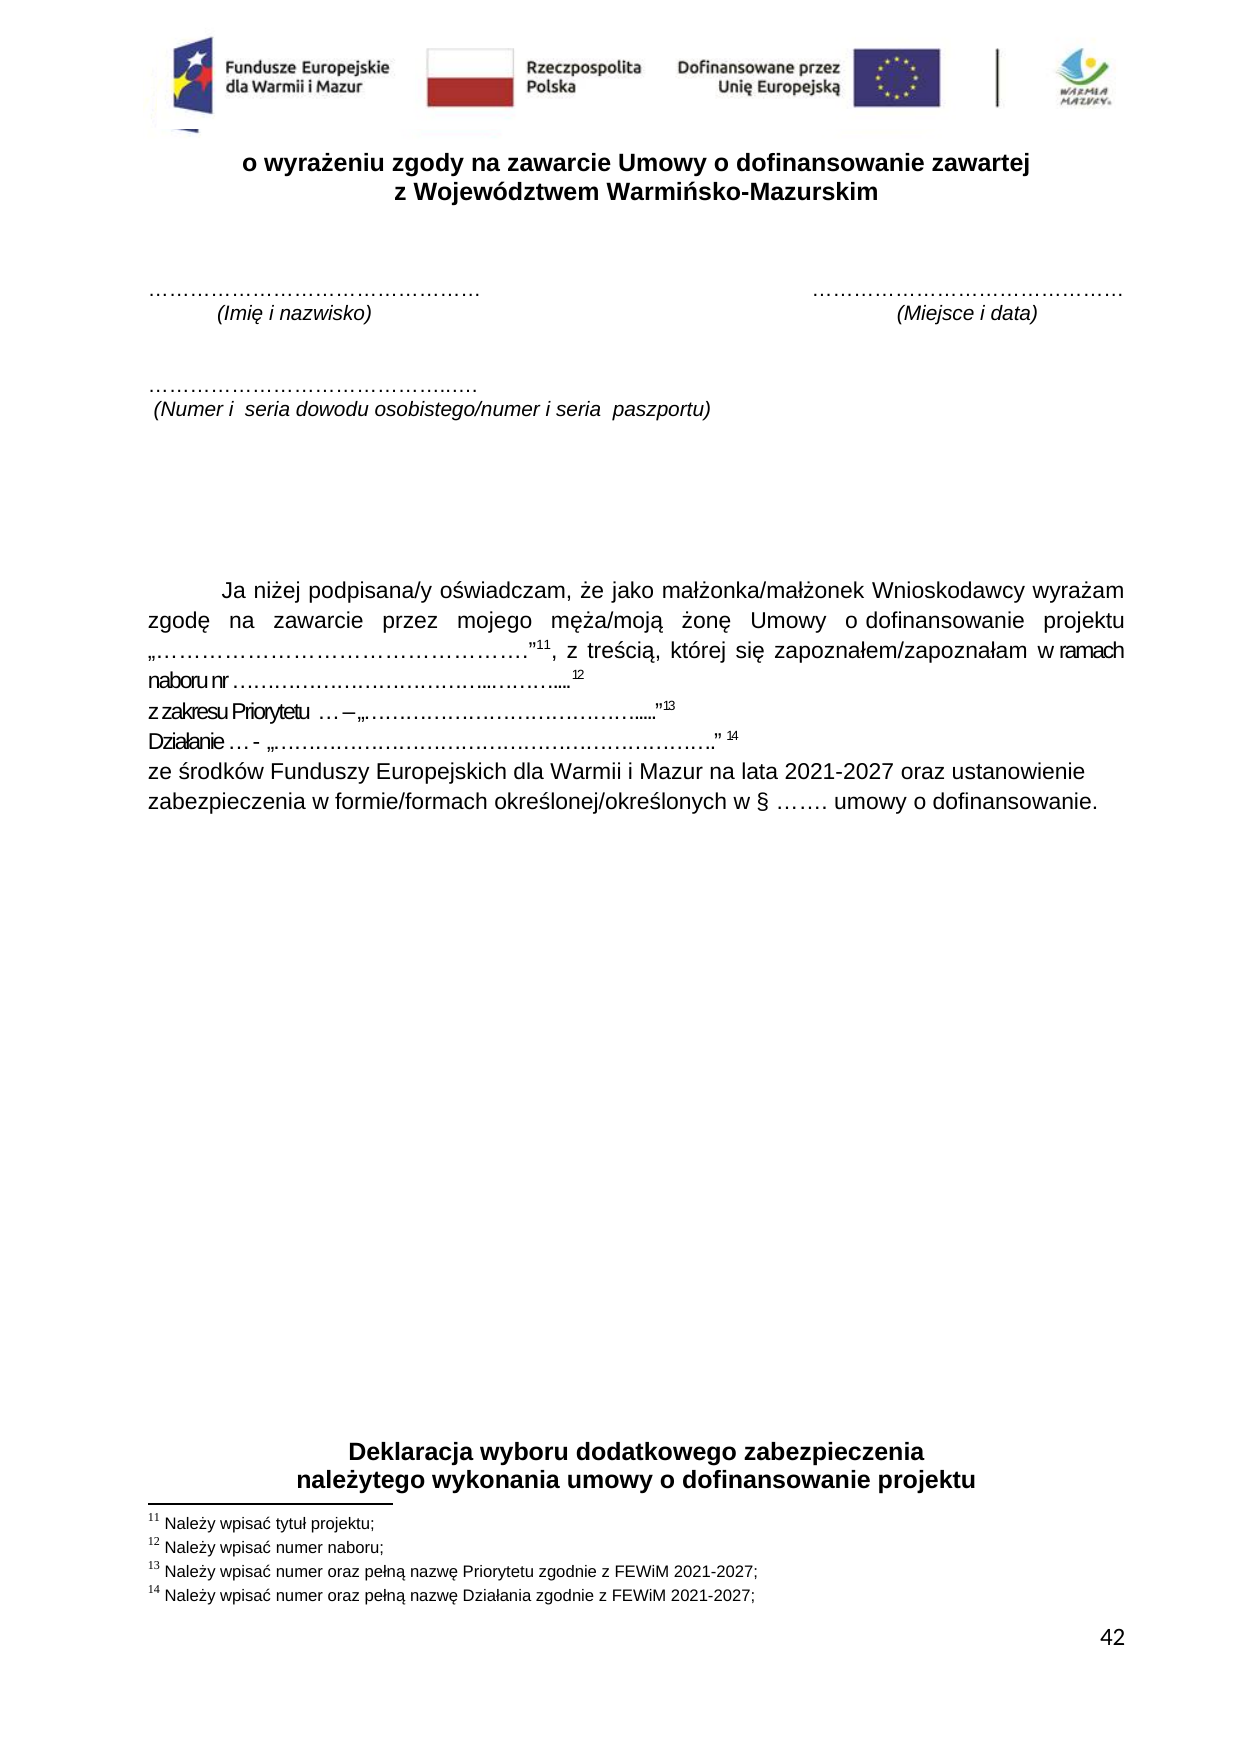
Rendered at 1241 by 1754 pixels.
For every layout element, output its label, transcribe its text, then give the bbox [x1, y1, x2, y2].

title ………………………………………… ……………………………………… [148, 277, 1125, 301]
title (Imię i nazwisko) (Miejsce i data) [148, 301, 1125, 325]
text (Numer i seria dowodu osobistego/numer i seria paszportu) [148, 397, 1125, 421]
title Ja niżej podpisana/y oświadczam, że jako małżonka/małżonek Wnioskodawcy wyrażam zgodę na zawarcie przez mojego męża/moją żonę Umowy o dofinansowanie projektu „………………………………………….”, z treścią, której się zapoznałem/zapoznałam w ramach naboru nr ………………………………..……….... [148, 577, 1125, 694]
title Działanie … - „……………………………………………………….” [148, 728, 1125, 754]
title Deklaracja wyboru dodatkowego zabezpieczenia [148, 1437, 1125, 1465]
title należytego wykonania umowy o dofinansowanie projektu [148, 1465, 1125, 1494]
text z Województwem Warmińsko-Mazurskim [148, 176, 1125, 205]
title ze środków Funduszy Europejskich dla Warmii i Mazur na lata 2021-2027 oraz ustanowienie zabezpieczenia w formie/formach określonej/określonych w § ……. umowy o dofinansowanie. [148, 758, 1125, 814]
picture [141, 18, 1127, 147]
text o wyrażeniu zgody na zawarcie Umowy o dofinansowanie zawartej [148, 148, 1125, 176]
text ……………………………………..…. [148, 373, 1125, 397]
title z zakresu Priorytetu … – „………………………………….....” [148, 698, 1125, 724]
